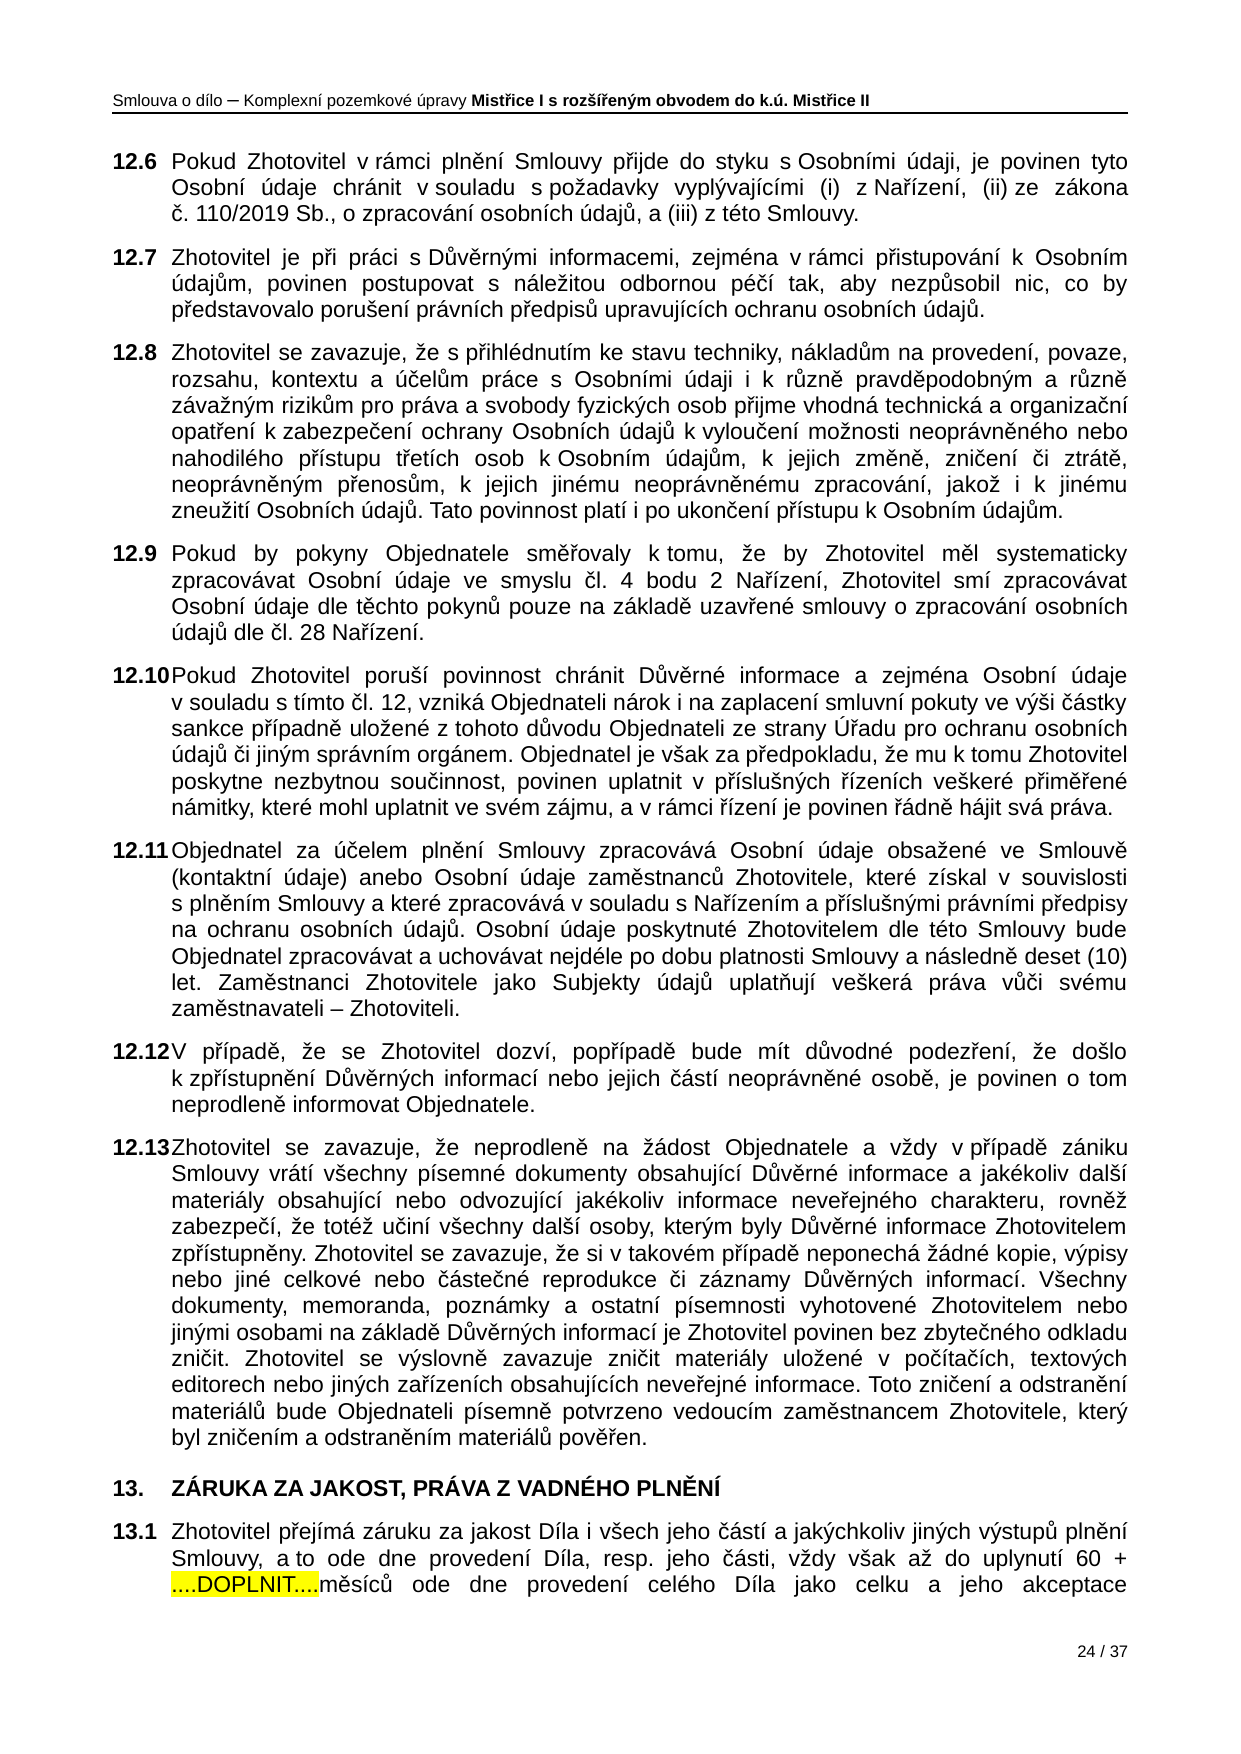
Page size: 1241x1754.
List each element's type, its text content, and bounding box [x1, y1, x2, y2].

text Zhotovitel je při práci s Důvěrnými informacemi, zejména v rámci přistupování k Osobním údajům, povinen postupovat s náležitou odbornou péčí tak, aby nezpůsobil nic, co by představovalo porušení právních předpisů upravujících ochranu osobních údajů. [112, 243, 1128, 322]
text V případě, že se Zhotovitel dozví, popřípadě bude mít důvodné podezření, že došlo k zpřístupnění Důvěrných informací nebo jejich částí neoprávněné osobě, je povinen o tom neprodleně informovat Objednatele. [112, 1038, 1128, 1117]
text Pokud by pokyny Objednatele směřovaly k tomu, že by Zhotovitel měl systematicky zpracovávat Osobní údaje ve smyslu čl. 4 bodu 2 Nařízení, Zhotovitel smí zpracovávat Osobní údaje dle těchto pokynů pouze na základě uzavřené smlouvy o zpracování osobních údajů dle čl. 28 Nařízení. [112, 540, 1128, 646]
text Objednatel za účelem plnění Smlouvy zpracovává Osobní údaje obsažené ve Smlouvě (kontaktní údaje) anebo Osobní údaje zaměstnanců Zhotovitele, které získal v souvislosti s plněním Smlouvy a které zpracovává v souladu s Nařízením a příslušnými právními předpisy na ochranu osobních údajů. Osobní údaje poskytnuté Zhotovitelem dle této Smlouvy bude Objednatel zpracovávat a uchovávat nejdéle po dobu platnosti Smlouvy a následně deset (10) let. Zaměstnanci Zhotovitele jako Subjekty údajů uplatňují veškerá práva vůči svému zaměstnavateli – Zhotoviteli. [112, 837, 1128, 1022]
text Záruka za jakost, práva z vadného plnění [112, 1475, 1128, 1502]
text Pokud Zhotovitel v rámci plnění Smlouvy přijde do styku s Osobními údaji, je povinen tyto Osobní údaje chránit v souladu s požadavky vyplývajícími (i) z Nařízení, (ii) ze zákona č. 110/2019 Sb., o zpracování osobních údajů, a (iii) z této Smlouvy. [112, 148, 1128, 227]
text Zhotovitel se zavazuje, že neprodleně na žádost Objednatele a vždy v případě zániku Smlouvy vrátí všechny písemné dokumenty obsahující Důvěrné informace a jakékoliv další materiály obsahující nebo odvozující jakékoliv informace neveřejného charakteru, rovněž zabezpečí, že totéž učiní všechny další osoby, kterým byly Důvěrné informace Zhotovitelem zpřístupněny. Zhotovitel se zavazuje, že si v takovém případě neponechá žádné kopie, výpisy nebo jiné celkové nebo částečné reprodukce či záznamy Důvěrných informací. Všechny dokumenty, memoranda, poznámky a ostatní písemnosti vyhotovené Zhotovitelem nebo jinými osobami na základě Důvěrných informací je Zhotovitel povinen bez zbytečného odkladu zničit. Zhotovitel se výslovně zavazuje zničit materiály uložené v počítačích, textových editorech nebo jiných zařízeních obsahujících neveřejné informace. Toto zničení a odstranění materiálů bude Objednateli písemně potvrzeno vedoucím zaměstnancem Zhotovitele, který byl zničením a odstraněním materiálů pověřen. [112, 1134, 1128, 1450]
text Pokud Zhotovitel poruší povinnost chránit Důvěrné informace a zejména Osobní údaje v souladu s tímto čl. 12, vzniká Objednateli nárok i na zaplacení smluvní pokuty ve výši částky sankce případně uložené z tohoto důvodu Objednateli ze strany Úřadu pro ochranu osobních údajů či jiným správním orgánem. Objednatel je však za předpokladu, že mu k tomu Zhotovitel poskytne nezbytnou součinnost, povinen uplatnit v příslušných řízeních veškeré přiměřené námitky, které mohl uplatnit ve svém zájmu, a v rámci řízení je povinen řádně hájit svá práva. [112, 662, 1128, 821]
text Zhotovitel se zavazuje, že s přihlédnutím ke stavu techniky, nákladům na provedení, povaze, rozsahu, kontextu a účelům práce s Osobními údaji i k různě pravděpodobným a různě závažným rizikům pro práva a svobody fyzických osob přijme vhodná technická a organizační opatření k zabezpečení ochrany Osobních údajů k vyloučení možnosti neoprávněného nebo nahodilého přístupu třetích osob k Osobním údajům, k jejich změně, zničení či ztrátě, neoprávněným přenosům, k jejich jinému neoprávněnému zpracování, jakož i k jinému zneužití Osobních údajů. Tato povinnost platí i po ukončení přístupu k Osobním údajům. [112, 339, 1128, 524]
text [112, 1518, 1128, 1597]
